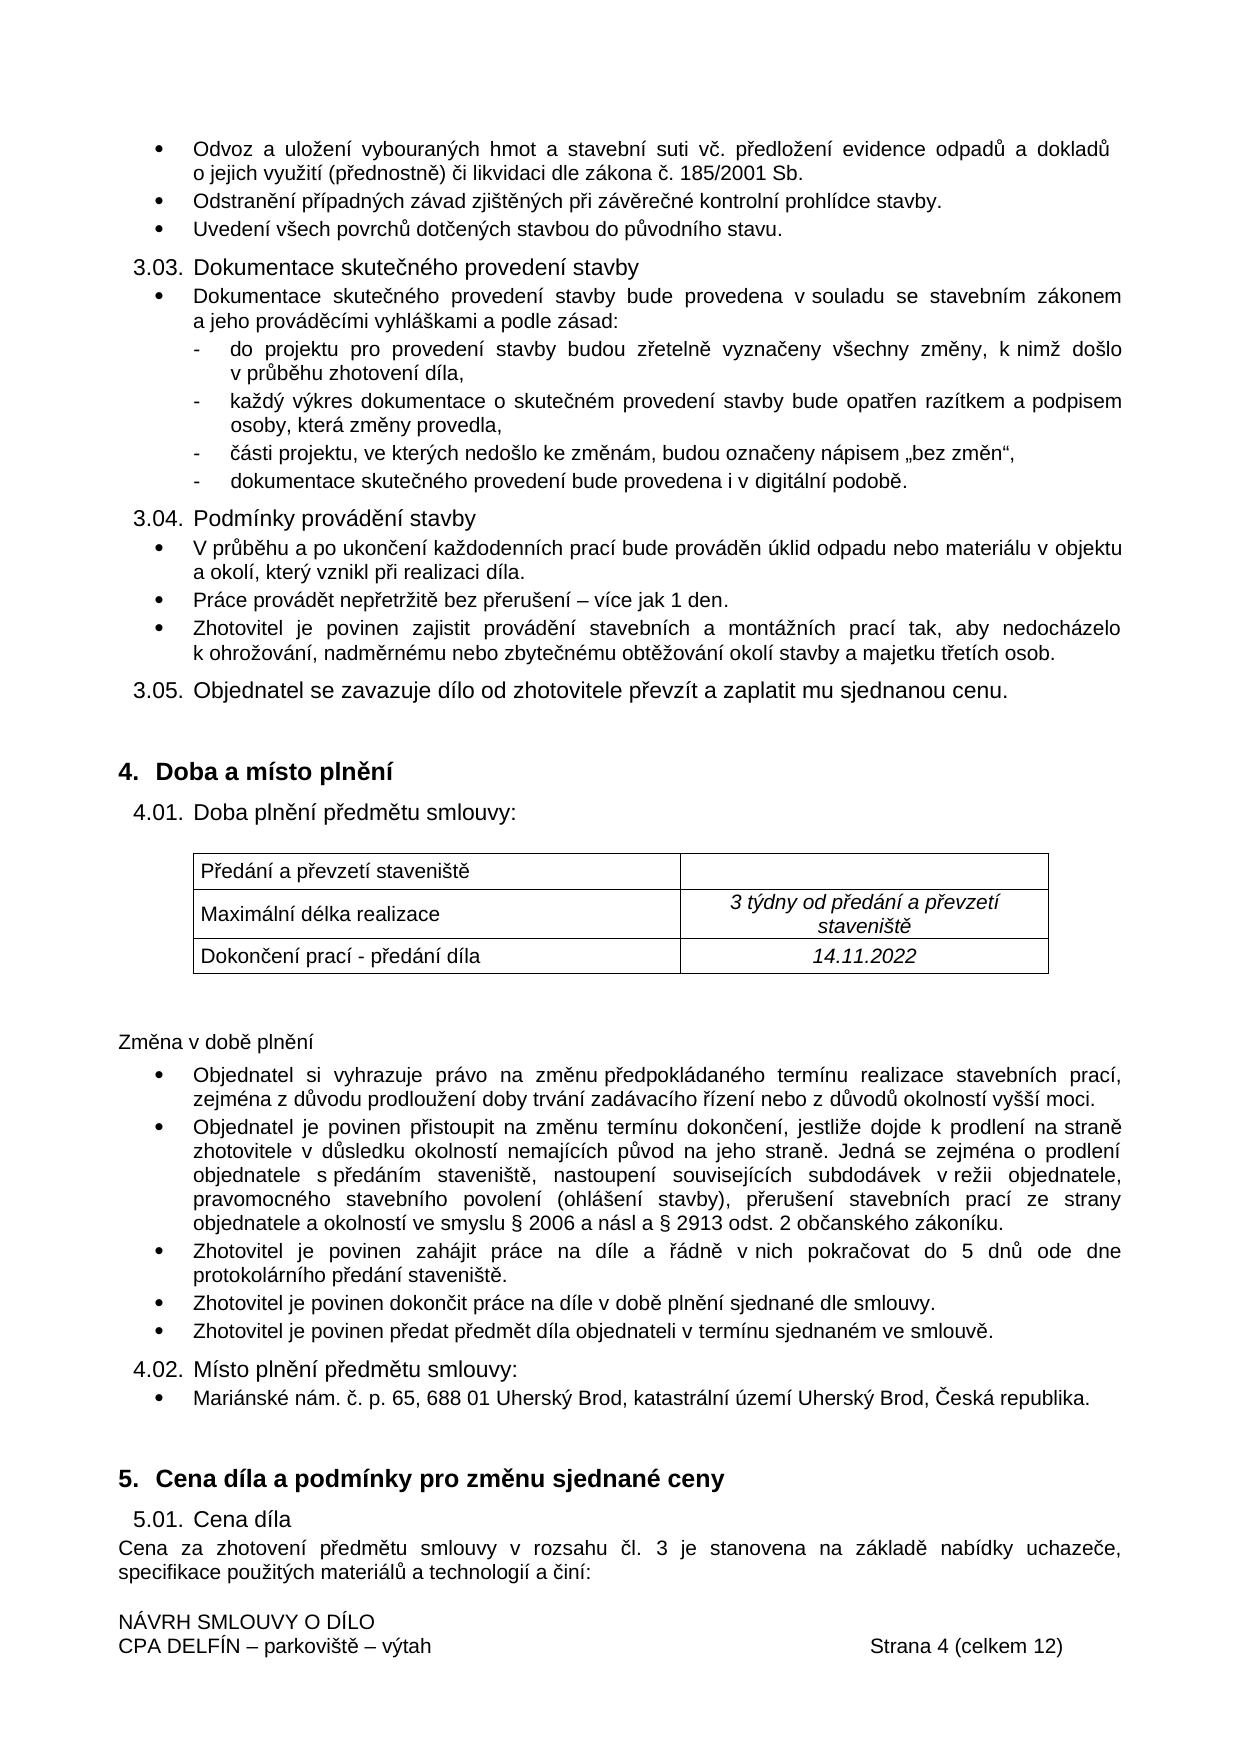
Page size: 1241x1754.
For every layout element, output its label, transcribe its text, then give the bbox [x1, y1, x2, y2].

subtitle Objednatel se zavazuje dílo od zhotovitele převzít a zaplatit mu sjednanou cenu. [133, 677, 1122, 703]
subtitle Místo plnění předmětu smlouvy: [133, 1356, 1122, 1382]
table_cell Dokončení prací - předání díla [194, 939, 680, 973]
text Uvedení všech povrchů dotčených stavbou do původního stavu. [155, 217, 1122, 241]
subtitle Změna v době plnění [118, 1030, 1122, 1054]
text Mariánské nám. č. p. 65, 688 01 Uherský Brod, katastrální území Uherský Brod, Česká republika. [155, 1386, 1122, 1410]
text Práce provádět nepřetržitě bez přerušení – více jak 1 den. [155, 588, 1122, 612]
text Odstranění případných závad zjištěných při závěrečné kontrolní prohlídce stavby. [155, 189, 1122, 213]
text Dokumentace skutečného provedení stavby bude provedena v souladu se stavebním zákonem a jeho prováděcími vyhláškami a podle zásad: [155, 284, 1122, 332]
subtitle Cena díla a podmínky pro změnu sjednané ceny [118, 1464, 1122, 1493]
text Objednatel si vyhrazuje právo na změnu předpokládaného termínu realizace stavebních prací, zejména z důvodu prodloužení doby trvání zadávacího řízení nebo z důvodů okolností vyšší moci. [155, 1062, 1122, 1110]
text - každý výkres dokumentace o skutečném provedení stavby bude opatřen razítkem a podpisem osoby, která změny provedla, [193, 389, 1122, 437]
table_cell 3 týdny od předání a převzetí staveniště [681, 890, 1048, 937]
text Zhotovitel je povinen zahájit práce na díle a řádně v nich pokračovat do 5 dnů ode dne protokolárního předání staveniště. [155, 1239, 1122, 1287]
subtitle Doba a místo plnění [118, 757, 1122, 786]
text Zhotovitel je povinen dokončit práce na díle v době plnění sjednané dle smlouvy. [155, 1291, 1122, 1315]
text Odvoz a uložení vybouraných hmot a stavební suti vč. předložení evidence odpadů a dokladů o jejich využití (přednostně) či likvidaci dle zákona č. 185/2001 Sb. [155, 137, 1122, 185]
text Cena za zhotovení předmětu smlouvy v rozsahu čl. 3 je stanovena na základě nabídky uchazeče, specifikace použitých materiálů a technologií a činí: [118, 1536, 1122, 1584]
text Zhotovitel je povinen zajistit provádění stavebních a montážních prací tak, aby nedocházelo k ohrožování, nadměrnému nebo zbytečnému obtěžování okolí stavby a majetku třetích osob. [155, 616, 1122, 664]
table_header Předání a převzetí staveniště [194, 854, 680, 888]
text - části projektu, ve kterých nedošlo ke změnám, budou označeny nápisem „bez změn“, [193, 441, 1122, 465]
text - dokumentace skutečného provedení bude provedena i v digitální podobě. [193, 469, 1122, 493]
subtitle Doba plnění předmětu smlouvy: [133, 798, 1122, 825]
text V průběhu a po ukončení každodenních prací bude prováděn úklid odpadu nebo materiálu v objektu a okolí, který vznikl při realizaci díla. [155, 536, 1122, 584]
table_cell Maximální délka realizace [194, 890, 680, 937]
text - do projektu pro provedení stavby budou zřetelně vyznačeny všechny změny, k nimž došlo v průběhu zhotovení díla, [193, 337, 1122, 384]
table_header [681, 854, 1048, 888]
table_cell 14.11.2022 [681, 939, 1048, 973]
text Zhotovitel je povinen předat předmět díla objednateli v termínu sjednaném ve smlouvě. [155, 1319, 1122, 1343]
text Objednatel je povinen přistoupit na změnu termínu dokončení, jestliže dojde k prodlení na straně zhotovitele v důsledku okolností nemajících původ na jeho straně. Jedná se zejména o prodlení objednatele s předáním staveniště, nastoupení souvisejících subdodávek v režii objednatele, pravomocného stavebního povolení (ohlášení stavby), přerušení stavebních prací ze strany objednatele a okolností ve smyslu § 2006 a násl a § 2913 odst. 2 občanského zákoníku. [155, 1114, 1122, 1234]
subtitle Podmínky provádění stavby [133, 505, 1122, 532]
subtitle Dokumentace skutečného provedení stavby [133, 254, 1122, 280]
subtitle Cena díla [133, 1506, 1122, 1532]
